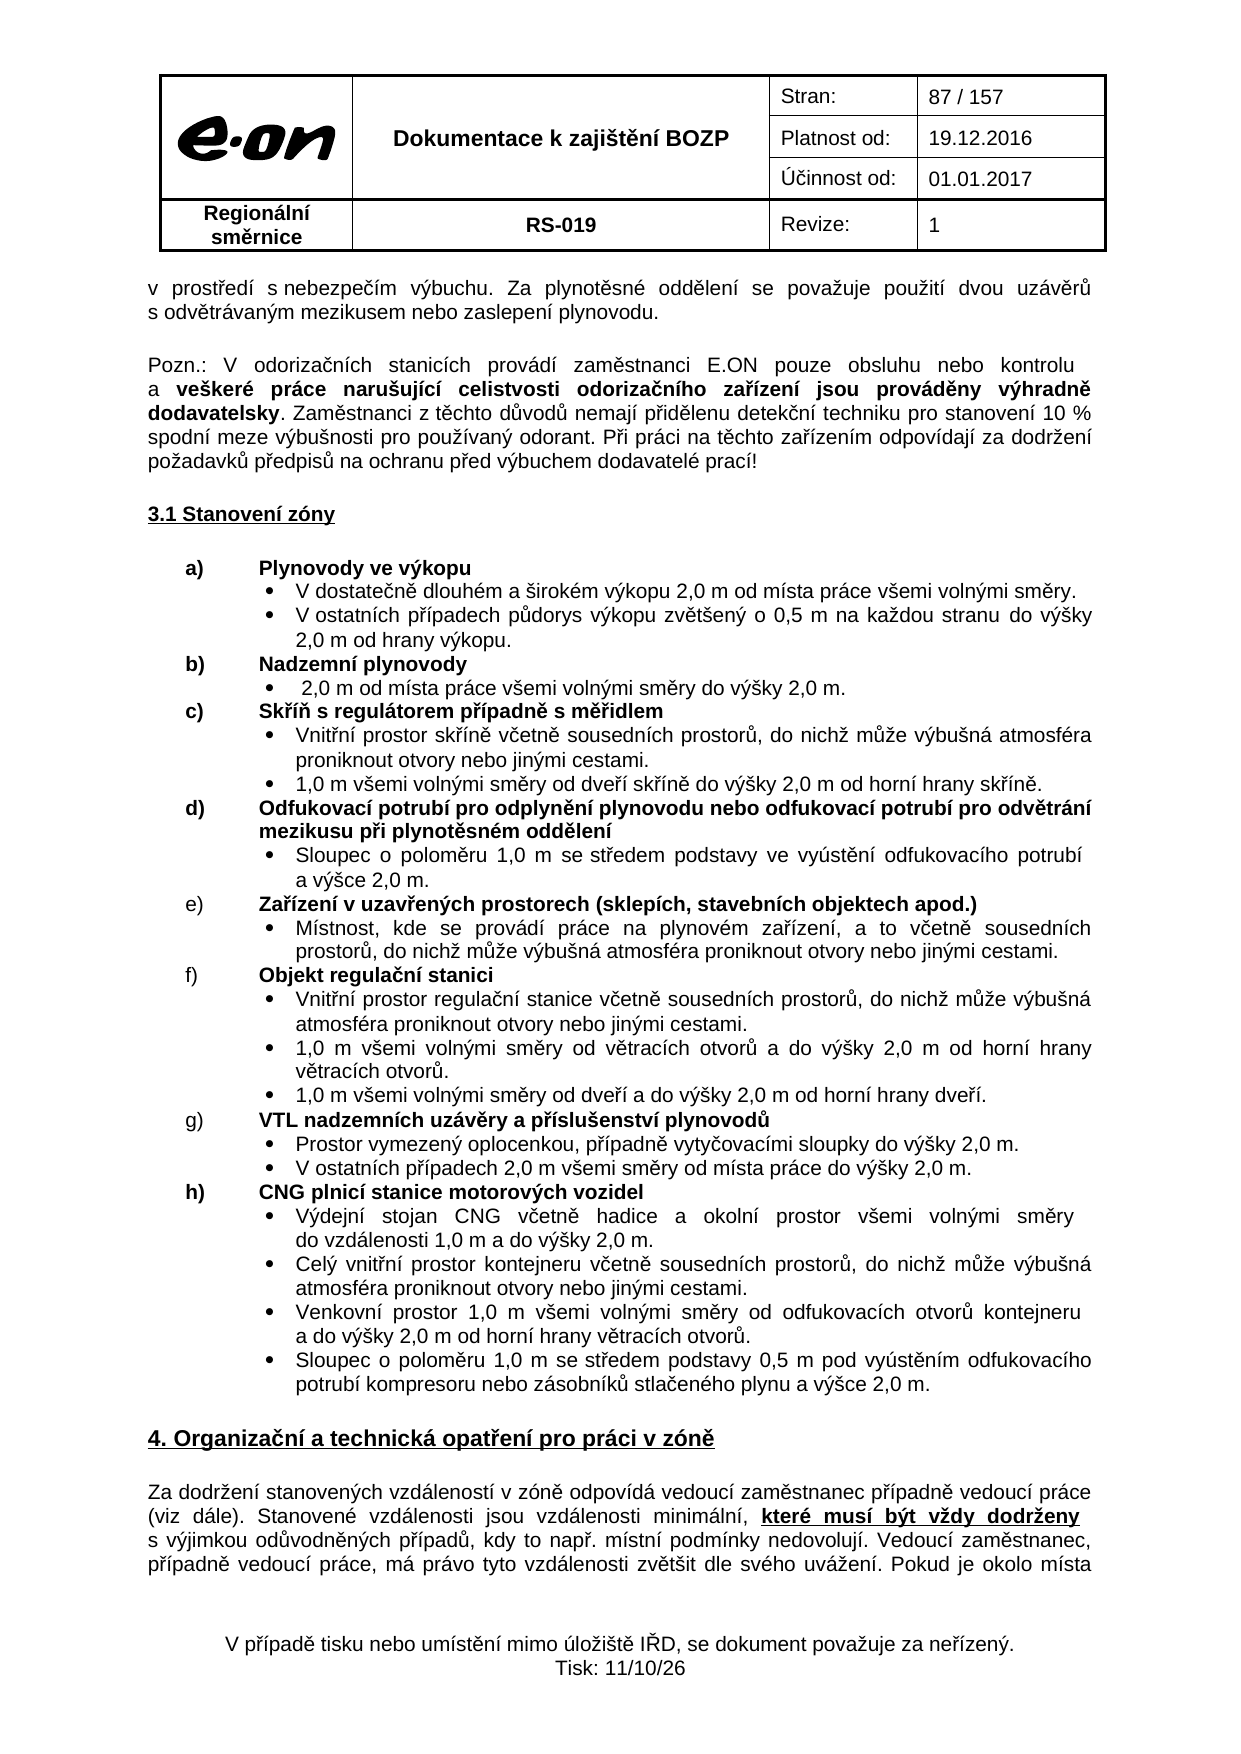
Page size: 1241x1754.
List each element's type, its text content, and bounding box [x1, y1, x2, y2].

list Venkovní prostor 1,0 m všemi volnými směry od odfukovacích otvorů kontejneru a do výšky 2,0 m od horní hrany větracích otvorů. [266, 1299, 1092, 1347]
list Sloupec o poloměru 1,0 m se středem podstavy 0,5 m pod vyústěním odfukovacího potrubí kompresoru nebo zásobníků stlačeného plynu a výšce 2,0 m. [266, 1347, 1092, 1396]
list Sloupec o poloměru 1,0 m se středem podstavy ve vyústění odfukovacího potrubí a výšce 2,0 m. [266, 843, 1092, 891]
list V dostatečně dlouhém a širokém výkopu 2,0 m od místa práce všemi volnými směry. [266, 579, 1092, 603]
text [148, 1480, 1092, 1576]
list Zařízení v uzavřených prostorech (sklepích, stavebních objektech apod.) [185, 891, 1092, 915]
list Místnost, kde se provádí práce na plynovém zařízení, a to včetně sousedních prostorů, do nichž může výbušná atmosféra proniknout otvory nebo jinými cestami. [266, 915, 1092, 963]
list Plynovody ve výkopu [185, 555, 1092, 579]
list Objekt regulační stanici [185, 963, 1092, 987]
list CNG plnicí stanice motorových vozidel [185, 1179, 1092, 1203]
text 3.1 Stanovení zóny [148, 502, 1092, 526]
list Vnitřní prostor regulační stanice včetně sousedních prostorů, do nichž může výbušná atmosféra proniknout otvory nebo jinými cestami. [266, 987, 1092, 1035]
list Výdejní stojan CNG včetně hadice a okolní prostor všemi volnými směry do vzdálenosti 1,0 m a do výšky 2,0 m. [266, 1203, 1092, 1251]
list V ostatních případech půdorys výkopu zvětšený o 0,5 m na každou stranu do výšky 2,0 m od hrany výkopu. [266, 603, 1092, 651]
list Vnitřní prostor skříně včetně sousedních prostorů, do nichž může výbušná atmosféra proniknout otvory nebo jinými cestami. [266, 723, 1092, 771]
list V ostatních případech 2,0 m všemi směry od místa práce do výšky 2,0 m. [266, 1155, 1092, 1179]
title Pozn.: V odorizačních stanicích provádí zaměstnanci E.ON pouze obsluhu nebo kontrolu a veškeré práce narušující celistvosti odorizačního zařízení jsou prováděny výhradně dodavatelsky. Zaměstnanci z těchto důvodů nemají přidělenu detekční techniku pro stanovení 10 % spodní meze výbušnosti pro používaný odorant. Při práci na těchto zařízením odpovídají za dodržení požadavků předpisů na ochranu před výbuchem dodavatelé prací! [148, 353, 1092, 473]
list 2,0 m od místa práce všemi volnými směry do výšky 2,0 m. [266, 675, 1092, 699]
list 1,0 m všemi volnými směry od dveří skříně do výšky 2,0 m od horní hrany skříně. [266, 771, 1092, 795]
title 4. Organizační a technická opatření pro práci v zóně [148, 1425, 1092, 1451]
list Celý vnitřní prostor kontejneru včetně sousedních prostorů, do nichž může výbušná atmosféra proniknout otvory nebo jinými cestami. [266, 1251, 1092, 1299]
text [148, 276, 1092, 324]
list VTL nadzemních uzávěry a příslušenství plynovodů [185, 1107, 1092, 1131]
list 1,0 m všemi volnými směry od dveří a do výšky 2,0 m od horní hrany dveří. [266, 1083, 1092, 1107]
list Skříň s regulátorem případně s měřidlem [185, 699, 1092, 723]
list Prostor vymezený oplocenkou, případně vytyčovacími sloupky do výšky 2,0 m. [266, 1131, 1092, 1155]
list 1,0 m všemi volnými směry od větracích otvorů a do výšky 2,0 m od horní hrany větracích otvorů. [266, 1035, 1092, 1083]
list Nadzemní plynovody [185, 651, 1092, 675]
list Odfukovací potrubí pro odplynění plynovodu nebo odfukovací potrubí pro odvětrání mezikusu při plynotěsném oddělení [185, 795, 1092, 843]
